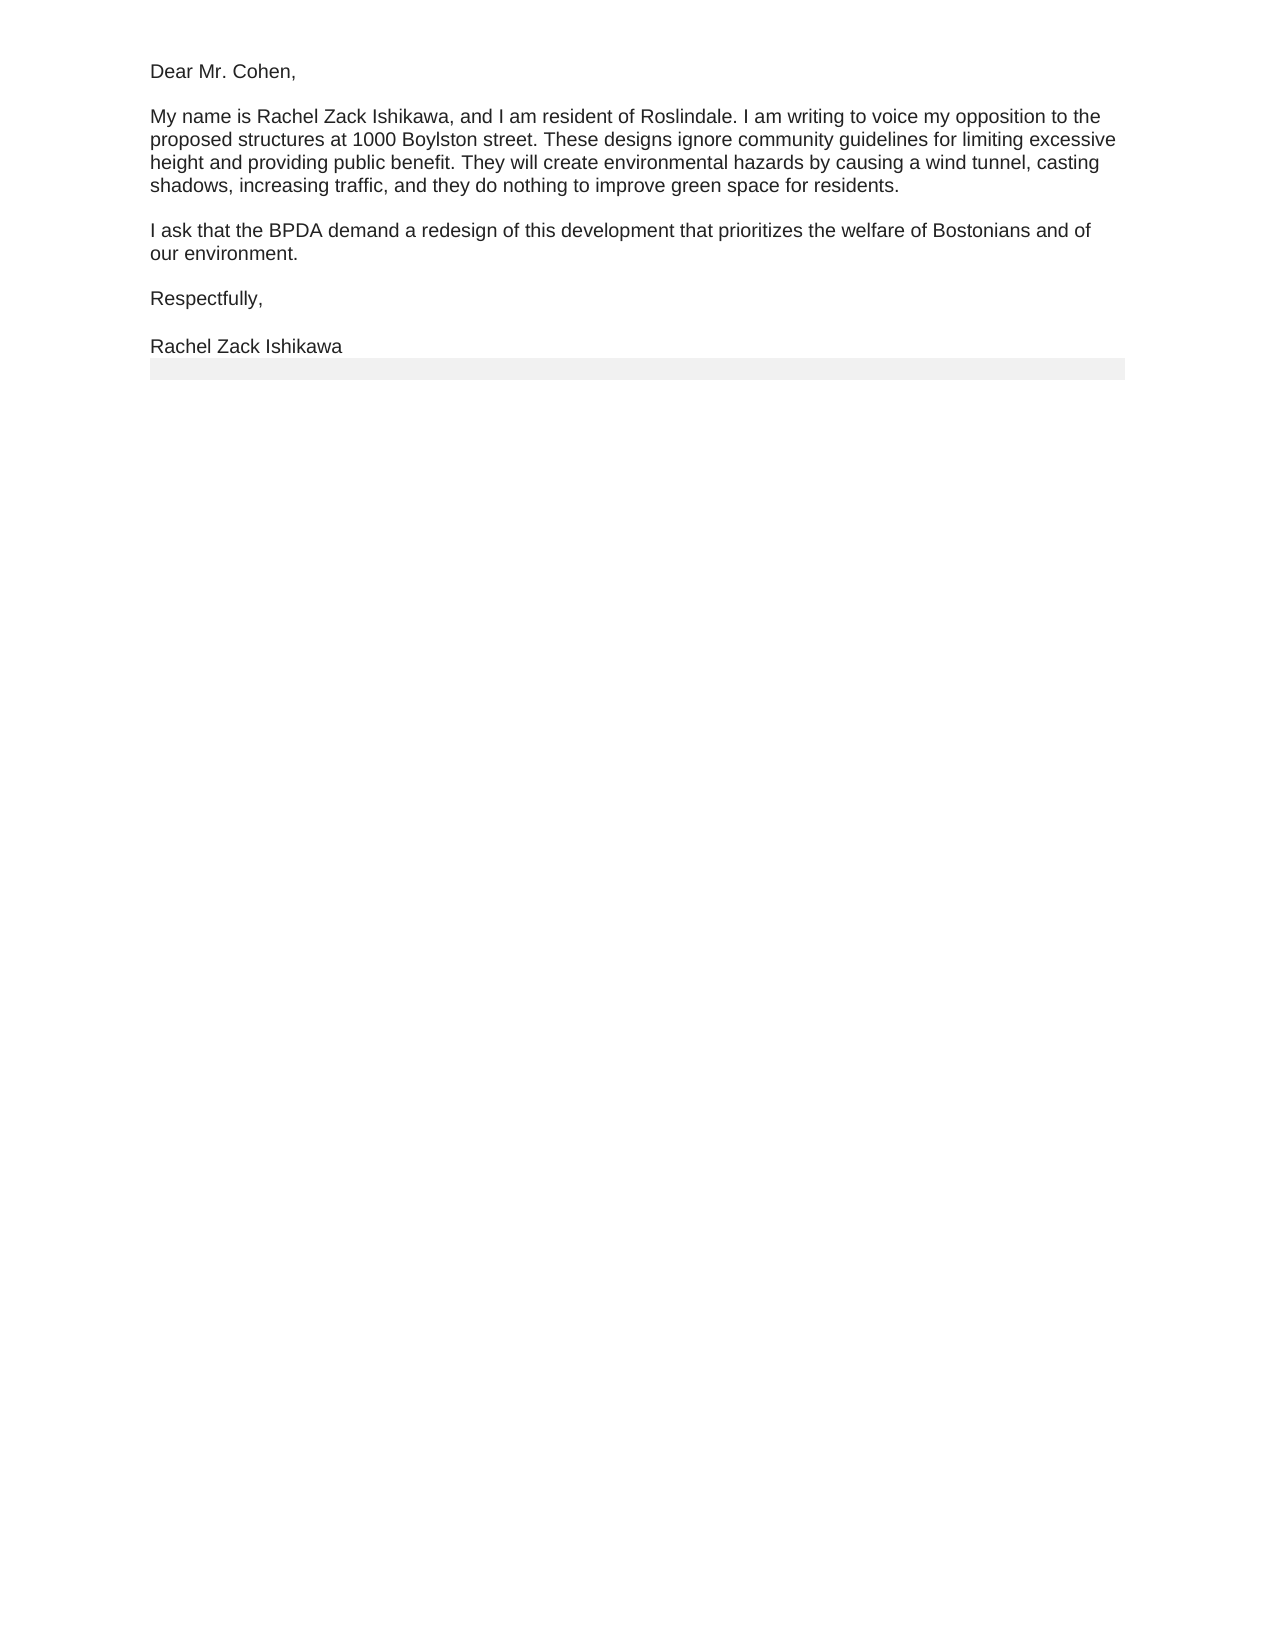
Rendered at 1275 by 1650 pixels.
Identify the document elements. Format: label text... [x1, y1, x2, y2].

text Dear Mr. Cohen, My name is Rachel Zack Ishikawa, and I am resident of Roslindale. I am writing to voice my opposition to the proposed structures at 1000 Boylston street. These designs ignore community guidelines for limiting excessive height and providing public benefit. They will create environmental hazards by causing a wind tunnel, casting shadows, increasing traffic, and they do nothing to improve green space for residents. I ask that the BPDA demand a redesign of this development that prioritizes the welfare of Bostonians and of our environment. Respectfully, Rachel Zack Ishikawa [150, 60, 1125, 358]
